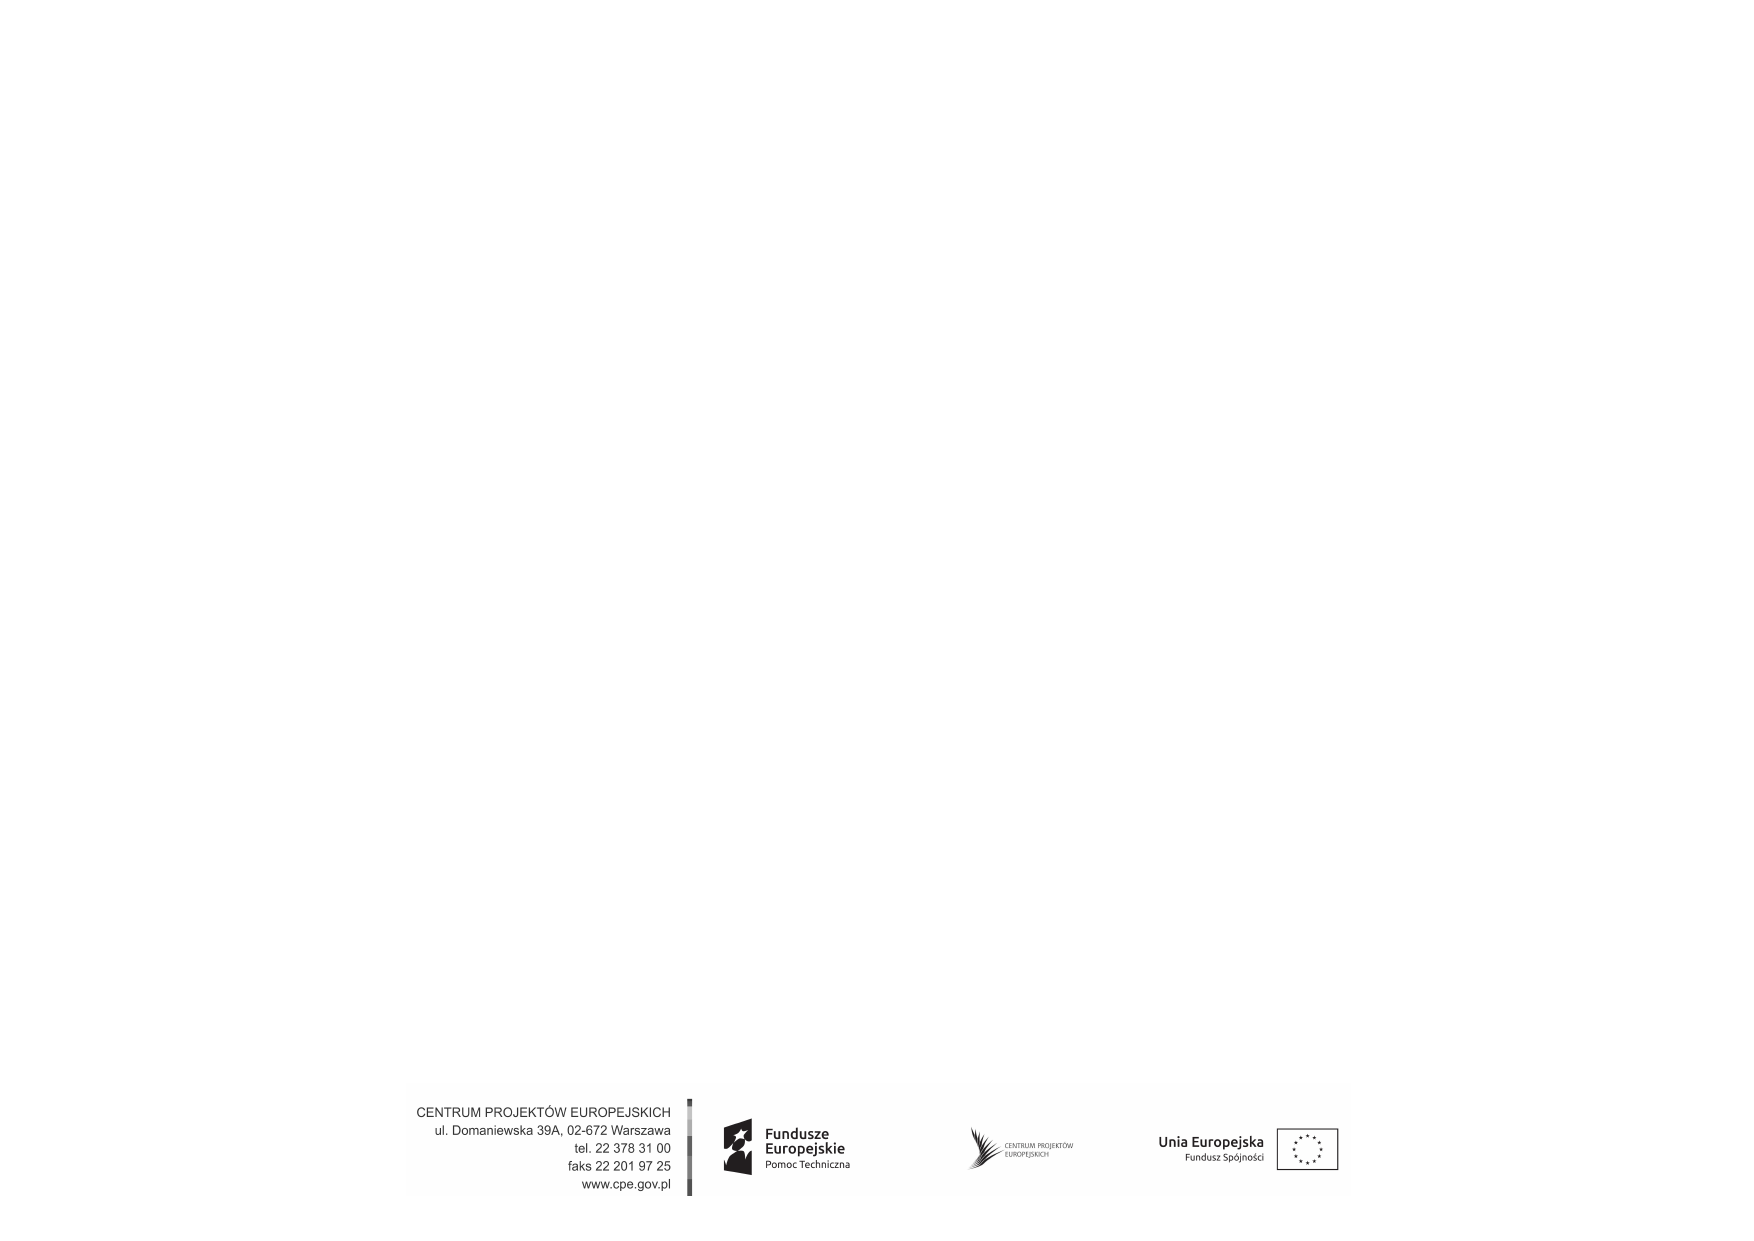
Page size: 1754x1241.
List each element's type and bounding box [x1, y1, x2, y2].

picture [405, 1083, 1352, 1196]
